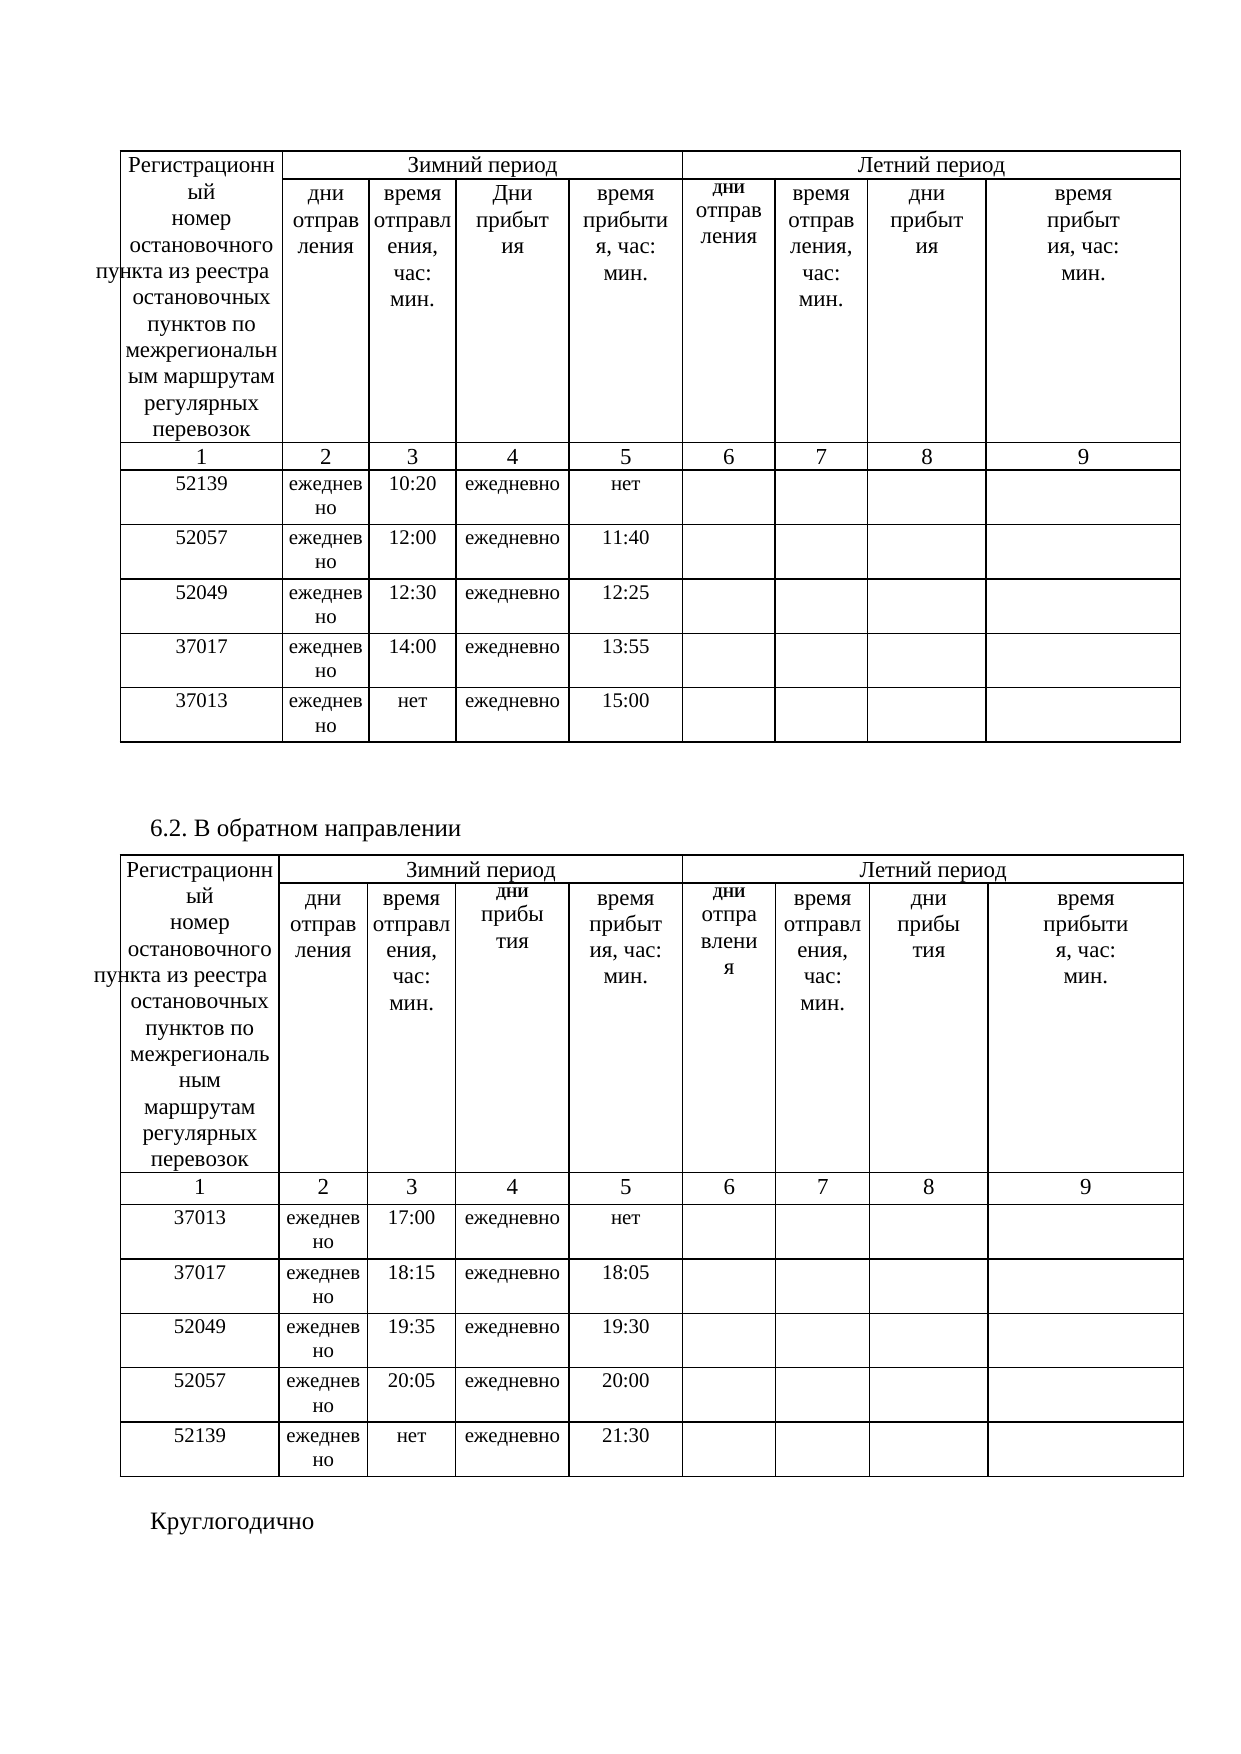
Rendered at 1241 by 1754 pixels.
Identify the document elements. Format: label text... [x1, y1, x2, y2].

table_cell 1 [121, 1173, 278, 1204]
table_cell 15:00 [570, 688, 682, 741]
table_cell [776, 1205, 869, 1258]
text 6.2. В обратном направлении [150, 813, 1090, 842]
table_cell 52057 [121, 1368, 278, 1421]
table_cell [989, 1314, 1183, 1367]
table_cell 52139 [121, 1423, 278, 1476]
table_cell 3 [368, 1173, 455, 1204]
table_cell 19:35 [368, 1314, 455, 1367]
table_cell 2 [280, 1173, 367, 1204]
table_cell 52049 [121, 1314, 278, 1367]
table_cell [870, 1205, 987, 1258]
table_cell [776, 688, 867, 741]
table_cell 20:05 [368, 1368, 455, 1421]
table_cell [989, 1423, 1183, 1476]
table_cell нет [368, 1423, 455, 1476]
table_cell 12:00 [370, 525, 455, 578]
table_header Летний период [683, 152, 1180, 178]
table_cell 37017 [121, 1260, 278, 1312]
table_cell 12:30 [370, 580, 455, 632]
table_cell [989, 1260, 1183, 1312]
table_cell время прибыт ия, час: мин. [570, 884, 682, 1172]
table_cell ДНИ отпра влени я [683, 884, 775, 1172]
table_cell время прибыт ия, час: мин. [987, 180, 1180, 441]
table_cell ежедневно [457, 634, 568, 687]
table_cell 37017 [121, 634, 282, 687]
table_cell [683, 471, 774, 524]
table_cell ежедневно [283, 580, 368, 632]
table_cell ежедневно [457, 525, 568, 578]
table_cell 18:05 [570, 1260, 682, 1312]
table_cell дни прибы тия [870, 884, 987, 1172]
table_cell 3 [370, 443, 455, 469]
table_cell нет [570, 471, 682, 524]
table_cell 2 [283, 443, 368, 469]
table_cell дни отправ ления [280, 884, 367, 1172]
table_cell ежедневно [456, 1368, 568, 1421]
table_cell [987, 634, 1180, 687]
table_cell 14:00 [370, 634, 455, 687]
table_cell ежедневно [457, 688, 568, 741]
table_cell дни отправ ления [283, 180, 368, 441]
table_cell [989, 1205, 1183, 1258]
table_cell [868, 471, 985, 524]
table_cell 13:55 [570, 634, 682, 687]
table_cell 12:25 [570, 580, 682, 632]
table_cell [776, 471, 867, 524]
table_cell 6 [683, 1173, 775, 1204]
table_cell [683, 1205, 775, 1258]
table_cell [683, 1423, 775, 1476]
table_cell [776, 634, 867, 687]
table_cell ДНИ отправ ления [683, 180, 774, 441]
table_cell 17:00 [368, 1205, 455, 1258]
table_cell [776, 580, 867, 632]
table_cell 52057 [121, 525, 282, 578]
table_cell 20:00 [570, 1368, 682, 1421]
text Круглогодично [150, 1506, 1090, 1535]
table_cell время отправл ения, час: мин. [370, 180, 455, 441]
table_cell [683, 580, 774, 632]
table_cell ежедневно [457, 580, 568, 632]
table_cell 52049 [121, 580, 282, 632]
table_cell ежедневно [456, 1314, 568, 1367]
table_cell ежедневно [457, 471, 568, 524]
table_cell [683, 1368, 775, 1421]
table_cell 1 [121, 443, 282, 469]
table_cell [870, 1260, 987, 1312]
table_cell ежедневно [283, 525, 368, 578]
table_cell 9 [989, 1173, 1183, 1204]
table_cell 19:30 [570, 1314, 682, 1367]
table_cell 18:15 [368, 1260, 455, 1312]
table_cell ежедневно [280, 1423, 367, 1476]
table_cell 5 [570, 1173, 682, 1204]
table_cell время прибыти я, час: мин. [989, 884, 1183, 1172]
table_cell [989, 1368, 1183, 1421]
table_cell [868, 688, 985, 741]
table_cell 8 [870, 1173, 987, 1204]
table_cell время отправ ления, час: мин. [776, 180, 867, 441]
table_cell [870, 1368, 987, 1421]
table_cell 7 [776, 443, 867, 469]
table_cell время прибыти я, час: мин. [570, 180, 682, 441]
table_cell [776, 1368, 869, 1421]
table_cell [987, 688, 1180, 741]
table_cell [868, 525, 985, 578]
table_cell время отправл ения, час: мин. [368, 884, 455, 1172]
table_cell дни прибыт ия [868, 180, 985, 441]
table_cell 37013 [121, 688, 282, 741]
table_cell [987, 525, 1180, 578]
table_cell [868, 634, 985, 687]
table_header Зимний период [283, 152, 682, 178]
table_cell 9 [987, 443, 1180, 469]
table_cell [683, 688, 774, 741]
table_cell ежедневно [456, 1260, 568, 1312]
table_cell ДНИ прибы тия [456, 884, 568, 1172]
table_cell [683, 1260, 775, 1312]
table_cell 7 [776, 1173, 869, 1204]
table_cell 4 [456, 1173, 568, 1204]
table_cell [870, 1314, 987, 1367]
table_cell [870, 1423, 987, 1476]
table_cell [683, 525, 774, 578]
table_cell [987, 471, 1180, 524]
table_cell 8 [868, 443, 985, 469]
table_cell ежедневно [280, 1368, 367, 1421]
table_cell [776, 525, 867, 578]
table_header Зимний период [280, 856, 682, 882]
table_header Регистрационный номер остановочного пункта из реестра остановочных пунктов по межрегиональным маршрутам регулярных перевозок [121, 856, 278, 1172]
table_cell [683, 634, 774, 687]
table_cell 21:30 [570, 1423, 682, 1476]
table_cell 4 [457, 443, 568, 469]
table_cell время отправл ения, час: мин. [776, 884, 869, 1172]
table_cell [776, 1423, 869, 1476]
table_cell 11:40 [570, 525, 682, 578]
table_cell [868, 580, 985, 632]
table_cell 37013 [121, 1205, 278, 1258]
table_cell 52139 [121, 471, 282, 524]
table_cell [683, 1314, 775, 1367]
table_cell ежедневно [283, 688, 368, 741]
table_cell ежедневно [280, 1205, 367, 1258]
table_cell Дни прибыт ия [457, 180, 568, 441]
table_cell 10:20 [370, 471, 455, 524]
table_cell нет [370, 688, 455, 741]
table_cell ежедневно [283, 634, 368, 687]
table_cell 5 [570, 443, 682, 469]
table_cell [987, 580, 1180, 632]
table_cell ежедневно [456, 1423, 568, 1476]
table_cell ежедневно [283, 471, 368, 524]
table_header Летний период [683, 856, 1183, 882]
table_header Регистрационный номер остановочного пункта из реестра остановочных пунктов по межрегиональным маршрутам регулярных перевозок [121, 152, 282, 441]
table_cell [776, 1314, 869, 1367]
table_cell [776, 1260, 869, 1312]
table_cell ежедневно [280, 1260, 367, 1312]
table_cell ежедневно [280, 1314, 367, 1367]
table_cell ежедневно [456, 1205, 568, 1258]
table_cell 6 [683, 443, 774, 469]
table_cell нет [570, 1205, 682, 1258]
